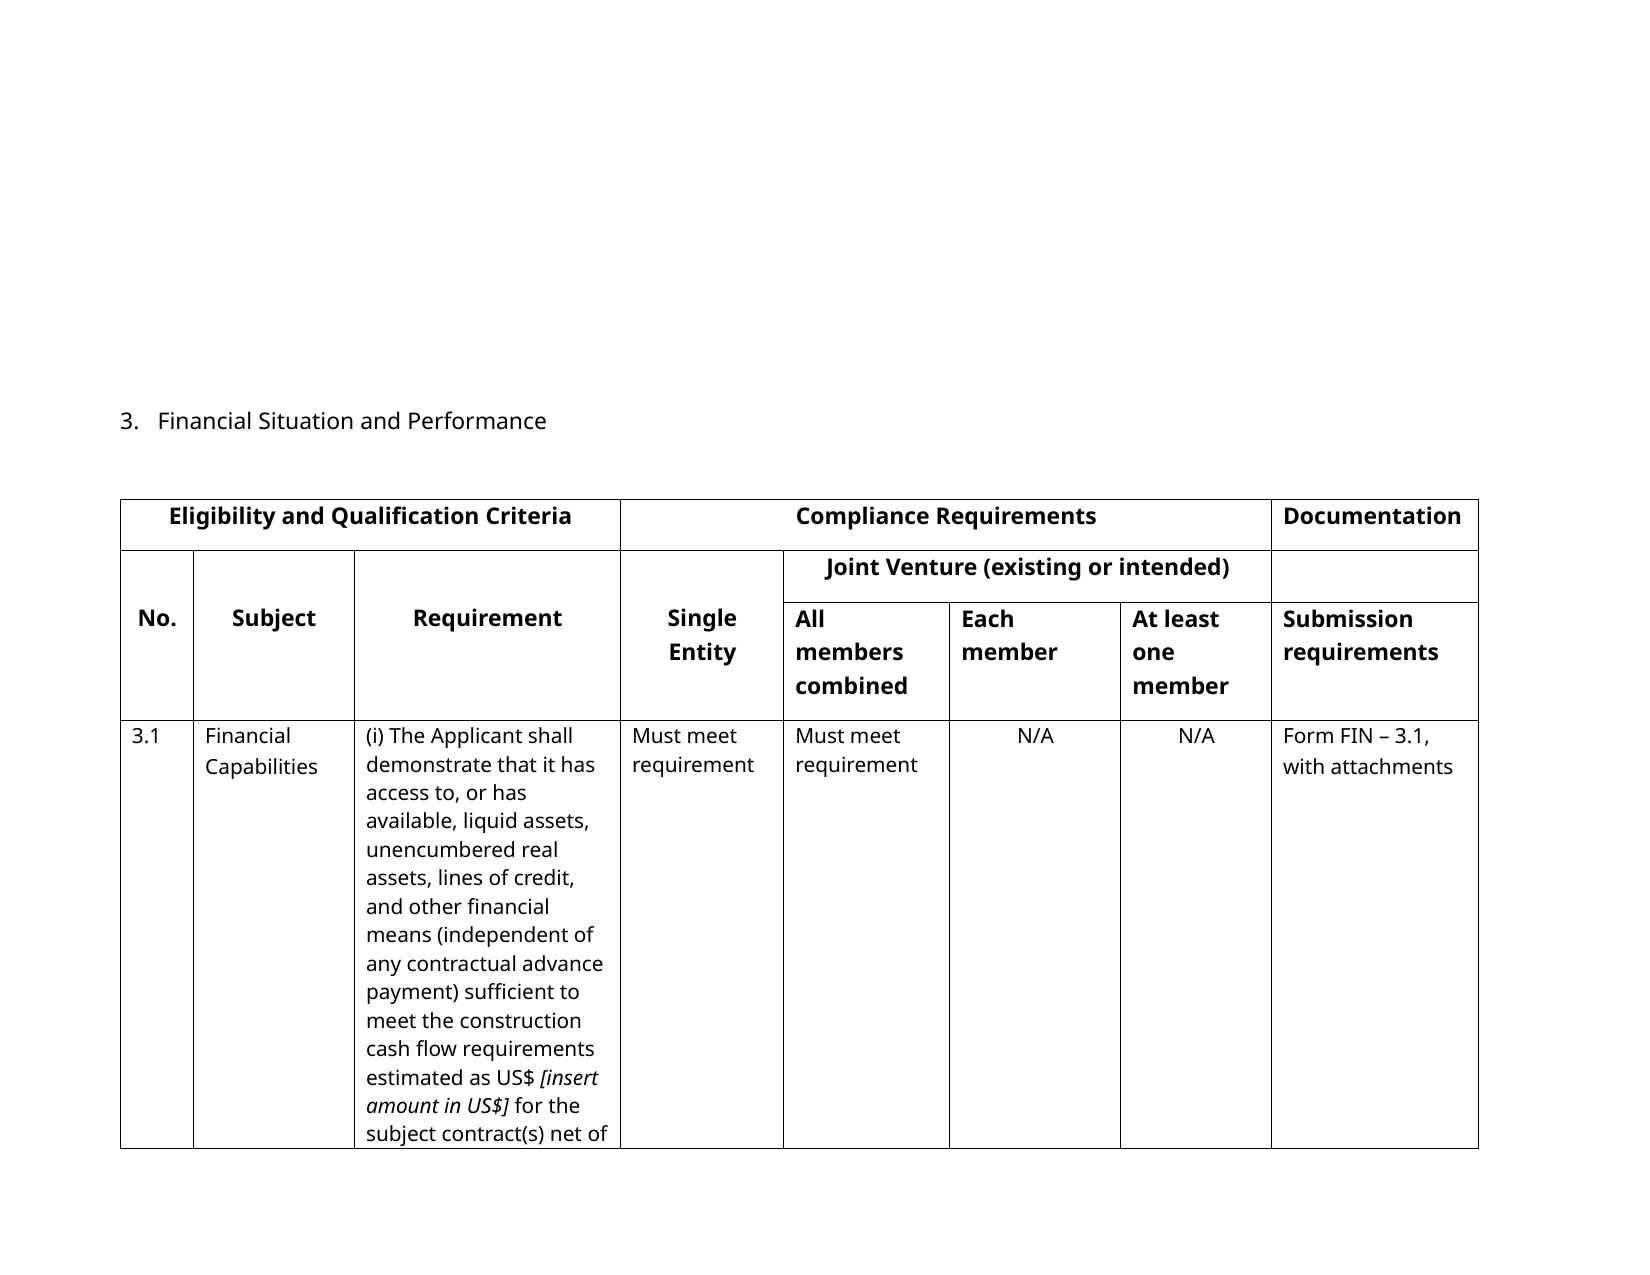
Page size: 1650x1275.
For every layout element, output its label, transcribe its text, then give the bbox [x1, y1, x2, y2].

table_cell Form FIN – 3.1, with attachments [1272, 721, 1478, 1148]
table_header Eligibility and Qualification Criteria [121, 500, 620, 550]
table_cell Financial Capabilities [194, 721, 354, 1148]
table_cell Must meet requirement [784, 721, 949, 1148]
table_cell All members combined [784, 603, 949, 720]
table_cell Joint Venture (existing or intended) [784, 551, 1271, 602]
table_cell At least one member [1121, 603, 1271, 720]
table_cell Subject [194, 551, 354, 720]
subtitle Financial Situation and Performance [120, 405, 1530, 437]
table_cell N/A [1121, 721, 1271, 1148]
table_header Compliance Requirements [621, 500, 1271, 550]
table_cell [1272, 551, 1478, 602]
table_header Documentation [1272, 500, 1478, 550]
table_cell Requirement [355, 551, 620, 720]
table_cell No. [121, 551, 193, 720]
table_cell Each member [950, 603, 1120, 720]
table_cell Submission requirements [1272, 603, 1478, 720]
table_cell N/A [950, 721, 1120, 1148]
table_cell Single Entity [621, 551, 783, 720]
table_cell 3.1 [121, 721, 193, 1148]
table_cell Must meet requirement [621, 721, 783, 1148]
